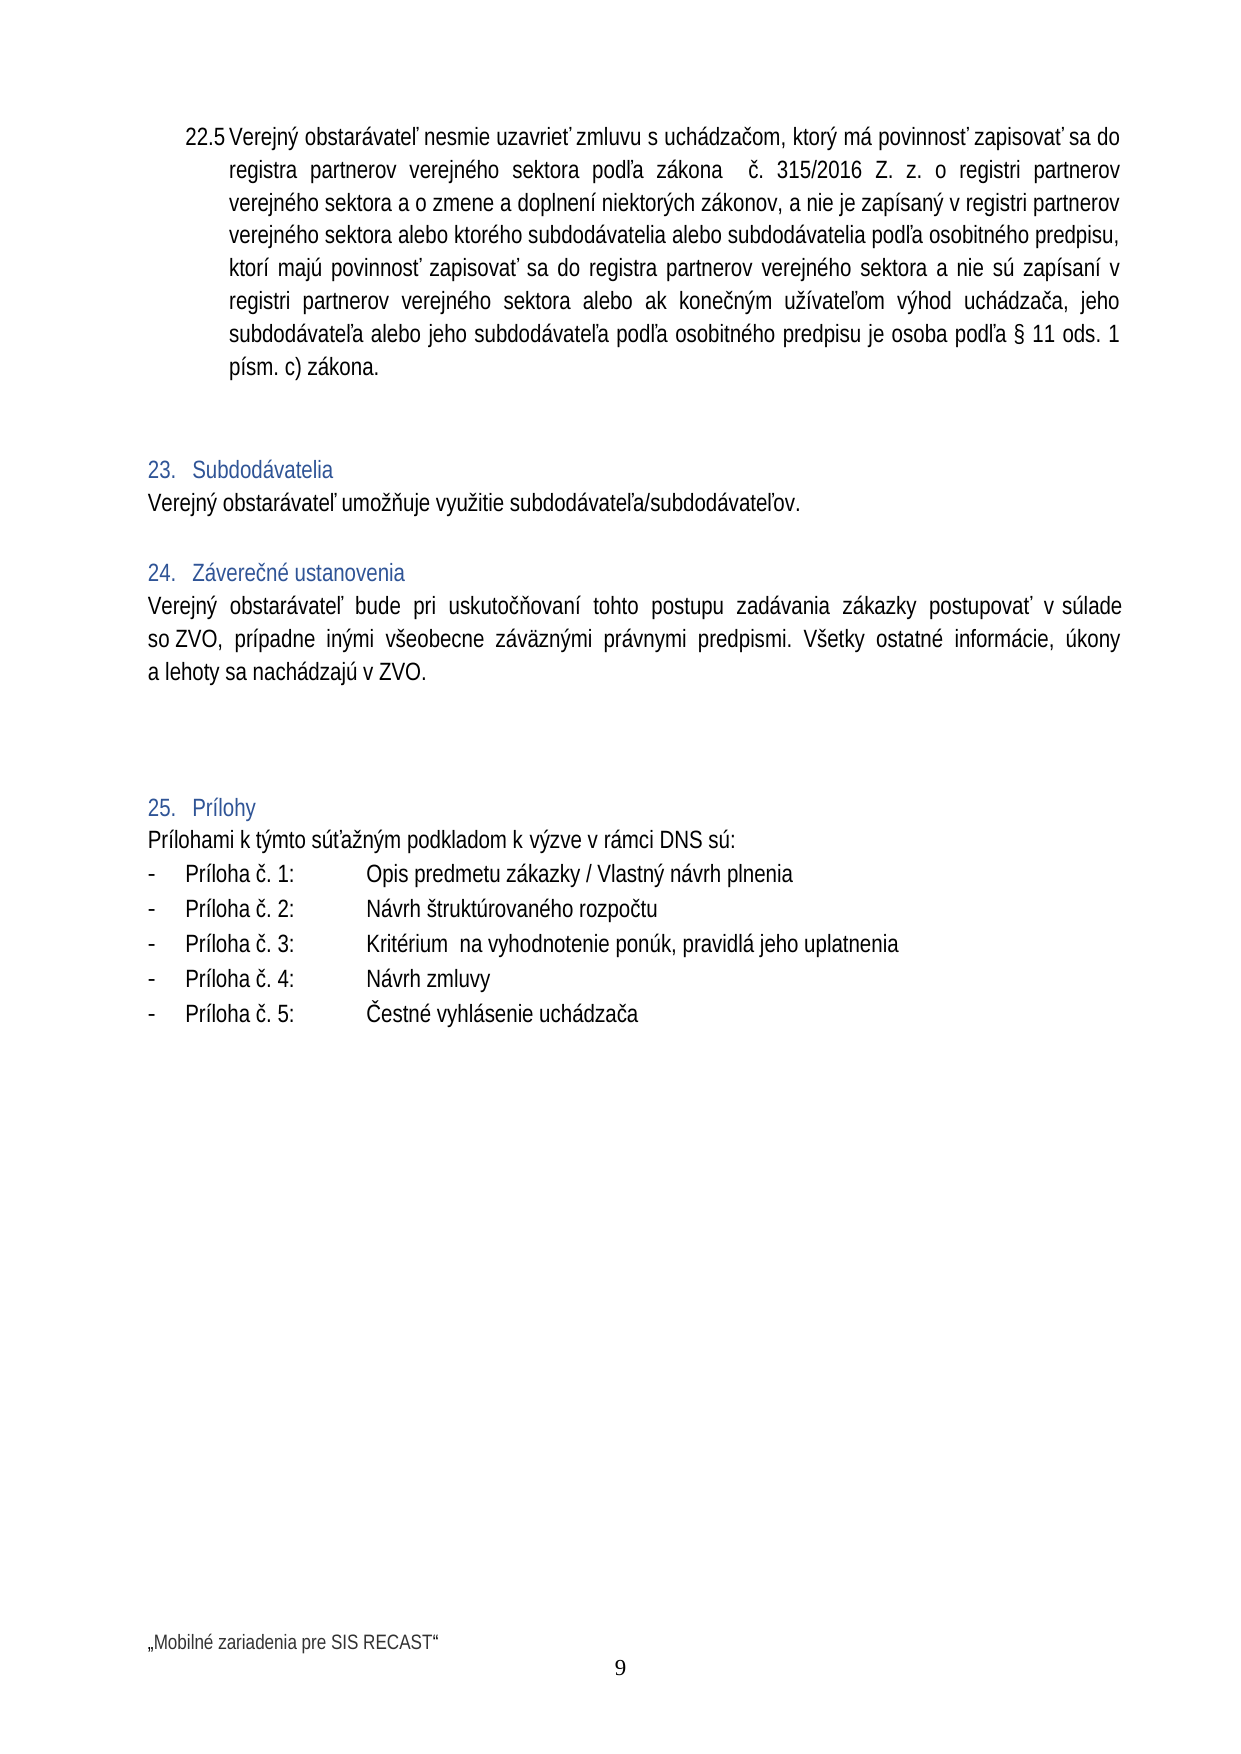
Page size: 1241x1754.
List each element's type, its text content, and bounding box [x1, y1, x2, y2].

list Príloha č. 4: Návrh zmluvy [148, 963, 1122, 994]
text Verejný obstarávateľ umožňuje využitie subdodávateľa/subdodávateľov. [148, 488, 1122, 517]
list Príloha č. 2: Návrh štruktúrovaného rozpočtu [148, 893, 1122, 924]
subtitle Subdodávatelia [148, 455, 1122, 484]
subtitle Záverečné ustanovenia [148, 558, 1122, 587]
text Verejný obstarávateľ bude pri uskutočňovaní tohto postupu zadávania zákazky postupovať v súlade so ZVO, prípadne inými všeobecne záväznými právnymi predpismi. Všetky ostatné informácie, úkony a lehoty sa nachádzajú v ZVO. [148, 591, 1122, 685]
subtitle Prílohy [148, 793, 1122, 821]
list Príloha č. 5: Čestné vyhlásenie uchádzača [148, 998, 1122, 1029]
list Príloha č. 3: Kritérium na vyhodnotenie ponúk, pravidlá jeho uplatnenia [148, 928, 1122, 959]
list Príloha č. 1: Opis predmetu zákazky / Vlastný návrh plnenia [148, 858, 1122, 889]
text Prílohami k týmto súťažným podkladom k výzve v rámci DNS sú: [148, 826, 1122, 854]
list Verejný obstarávateľ nesmie uzavrieť zmluvu s uchádzačom, ktorý má povinnosť zapisovať sa do registra partnerov verejného sektora podľa zákona č. 315/2016 Z. z. o registri partnerov verejného sektora a o zmene a doplnení niektorých zákonov, a nie je zapísaný v registri partnerov verejného sektora alebo ktorého subdodávatelia alebo subdodávatelia podľa osobitného predpisu, ktorí majú povinnosť zapisovať sa do registra partnerov verejného sektora a nie sú zapísaní v registri partnerov verejného sektora alebo ak konečným užívateľom výhod uchádzača, jeho subdodávateľa alebo jeho subdodávateľa podľa osobitného predpisu je osoba podľa § 11 ods. 1 písm. c) zákona. [185, 122, 1122, 381]
